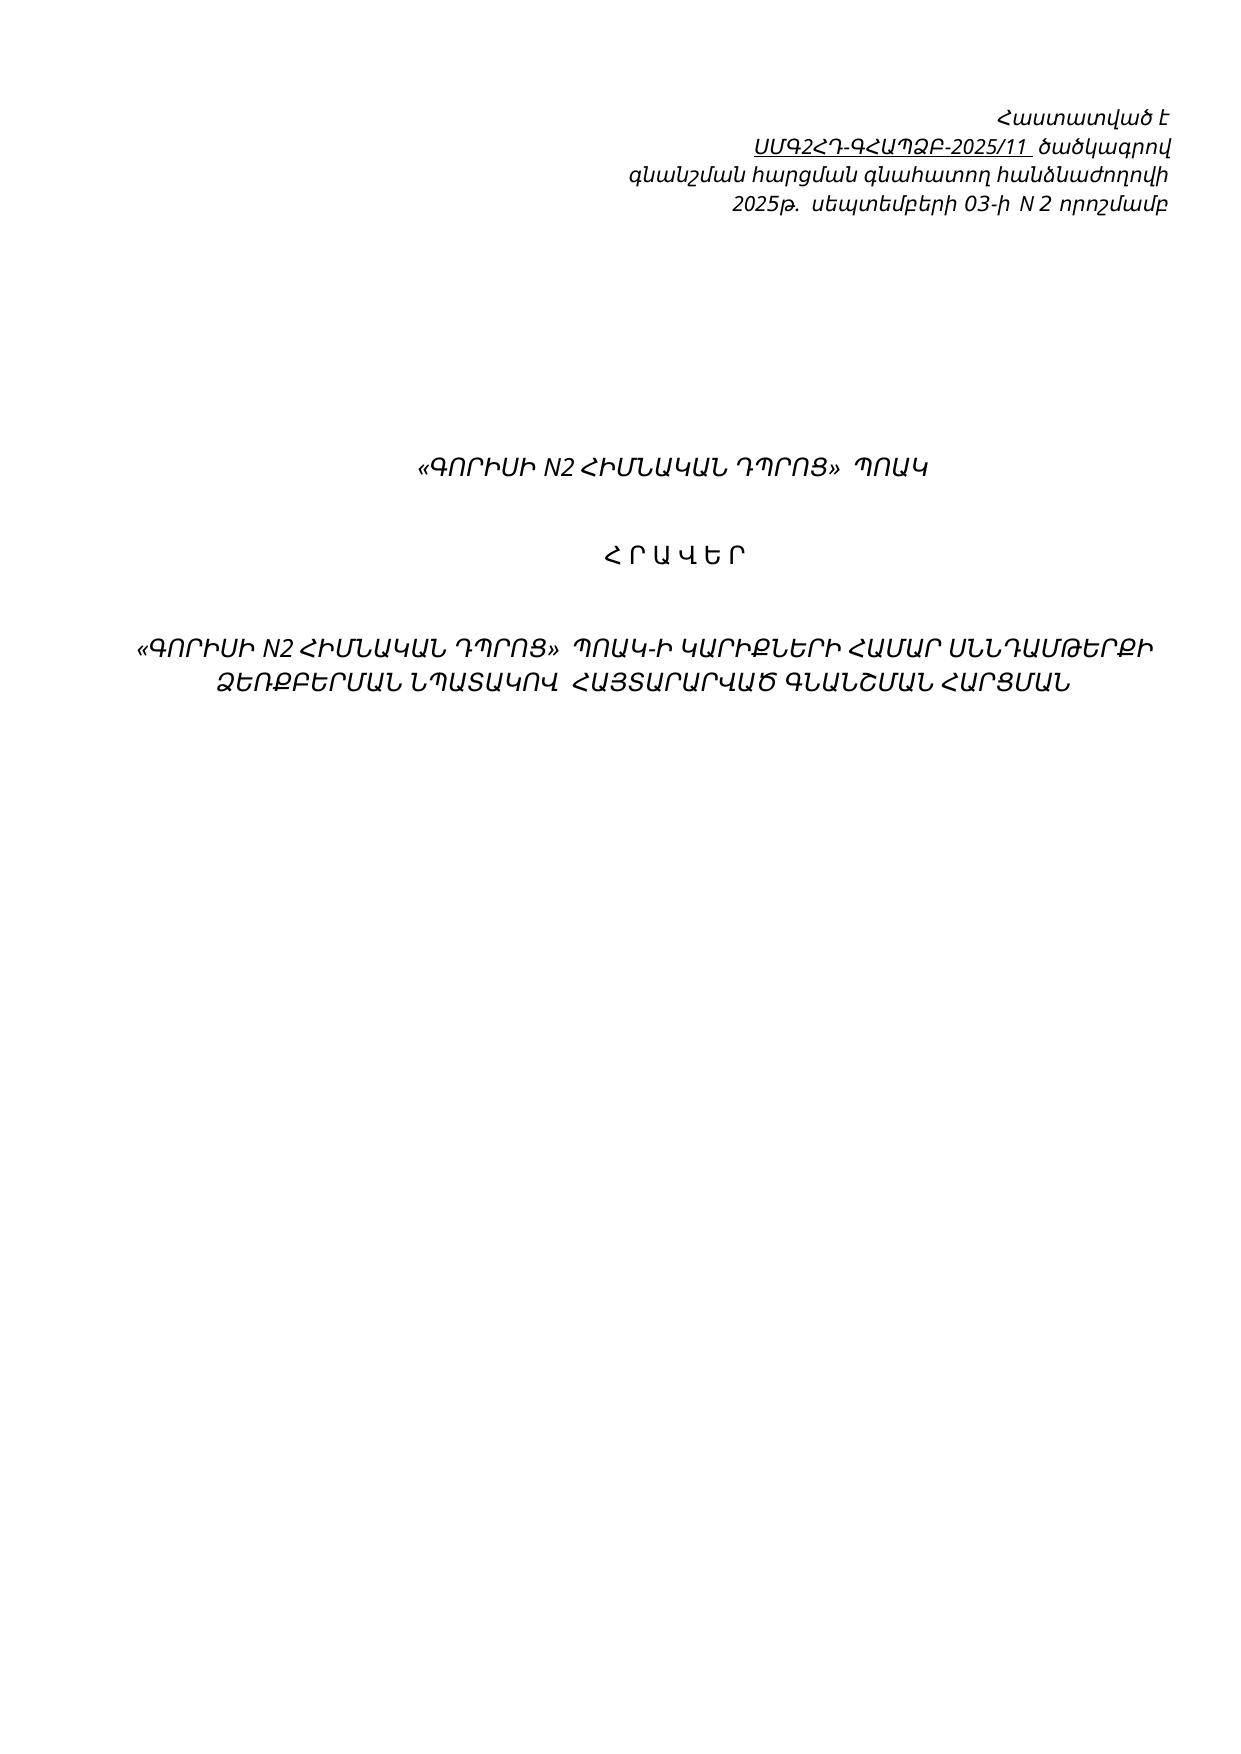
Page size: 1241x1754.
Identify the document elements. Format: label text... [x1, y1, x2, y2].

text Հաստատված է [118, 103, 1171, 132]
text «ԳՈՐԻՍԻ N2 ՀԻՄՆԱԿԱՆ ԴՊՐՈՑ» ՊՈԱԿ [118, 450, 1172, 484]
text 2025թ. սեպտեմբերի 03-ի N 2 որոշմամբ [118, 189, 1171, 217]
text գնանշման հարցման գնահատող հանձնաժողովի [118, 160, 1171, 189]
text ՍՄԳ2ՀԴ-ԳՀԱՊՁԲ-2025/11 ծածկագրով [118, 132, 1171, 160]
text Հ Ր Ա Վ Ե Ր [118, 538, 1172, 572]
text «ԳՈՐԻՍԻ N2 ՀԻՄՆԱԿԱՆ ԴՊՐՈՑ» ՊՈԱԿ-Ի ԿԱՐԻՔՆԵՐԻ ՀԱՄԱՐ ՍՆՆԴԱՄԹԵՐՔԻ ՁԵՌՔԲԵՐՄԱՆ ՆՊԱՏԱԿՈՎ ՀԱՅՏԱՐԱՐՎԱԾ ԳՆԱՆՇՄԱՆ ՀԱՐՑՄԱՆ [118, 631, 1172, 699]
